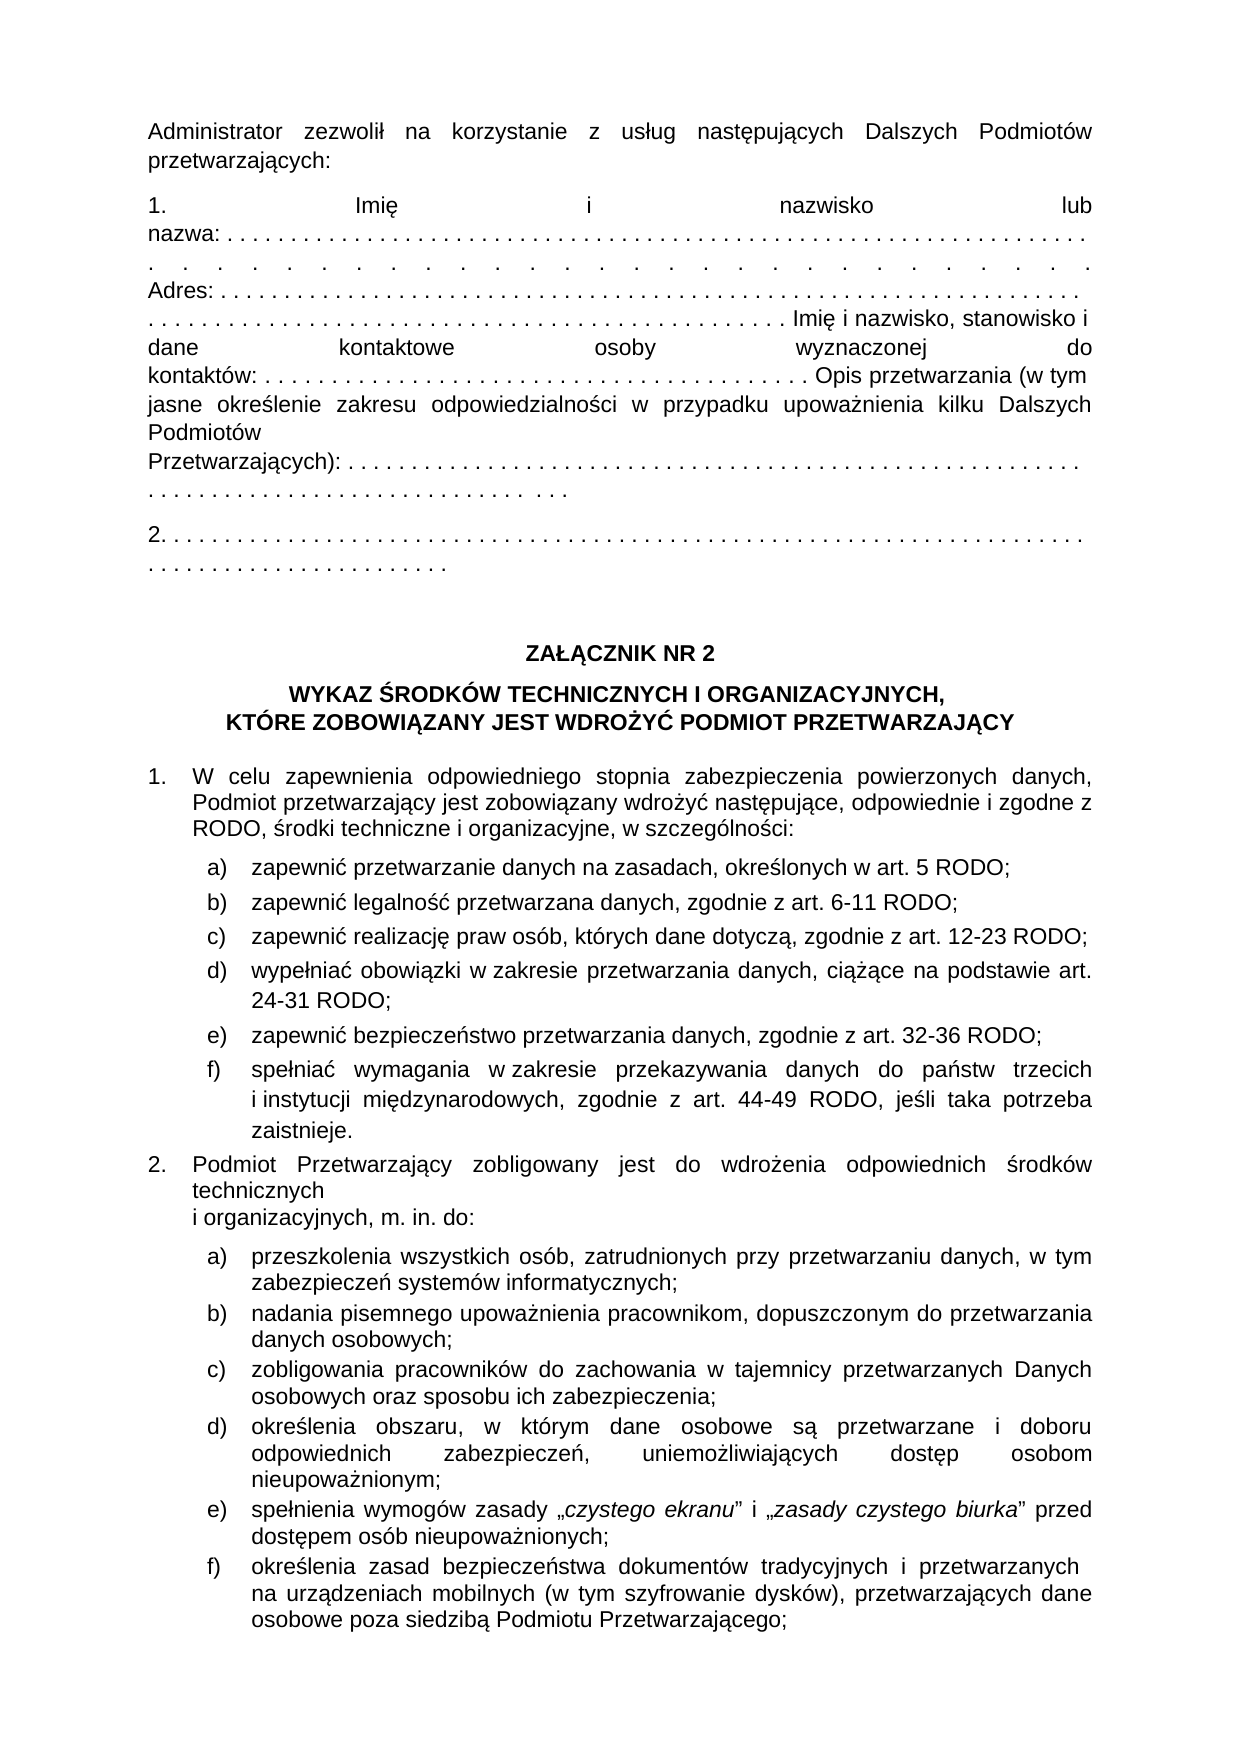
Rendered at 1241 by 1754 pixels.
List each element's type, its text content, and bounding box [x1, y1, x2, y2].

list przeszkolenia wszystkich osób, zatrudnionych przy przetwarzaniu danych, w tym zabezpieczeń systemów informatycznych; [207, 1243, 1092, 1295]
text 2. . . . . . . . . . . . . . . . . . . . . . . . . . . . . . . . . . . . . . . . . . . . . . . . . . . . . . . . . . . . . . . . . . . . . . . . . . . . . . . . . . . . . . . . . . . . . . . . . [148, 521, 1092, 576]
list spełnienia wymogów zasady „czystego ekranu” i „zasady czystego biurka” przed dostępem osób nieupoważnionych; [207, 1496, 1092, 1549]
list Podmiot Przetwarzający zobligowany jest do wdrożenia odpowiednich środków technicznych i organizacyjnych, m. in. do: [148, 1151, 1092, 1230]
text 1. Imię i nazwisko lub nazwa: . . . . . . . . . . . . . . . . . . . . . . . . . . . . . . . . . . . . . . . . . . . . . . . . . . . . . . . . . . . . . . . . . . . . . . . . . . . . . . . . . . . . . . . . . . . . . . . . Adres: . . . . . . . . . . . . . . . . . . . . . . . . . . . . . . . . . . . . . . . . . . . . . . . . . . . . . . . . . . . . . . . . . . . . . . . . . . . . . . . . . . . . . . . . . . . . . . . . . . . . . . . . . . . . . . . . . . . . Imię i nazwisko, stanowisko i dane kontaktowe osoby wyznaczonej do kontaktów: . . . . . . . . . . . . . . . . . . . . . . . . . . . . . . . . . . . . . . . . . Opis przetwarzania (w tym jasne określenie zakresu odpowiedzialności w przypadku upoważnienia kilku Dalszych Podmiotów Przetwarzających): . . . . . . . . . . . . . . . . . . . . . . . . . . . . . . . . . . . . . . . . . . . . . . . . . . . . . . . . . . . . . . . . . . . . . . . . . . . . . . . . . . . . . . . . . . . [148, 192, 1092, 502]
list W celu zapewnienia odpowiedniego stopnia zabezpieczenia powierzonych danych, Podmiot przetwarzający jest zobowiązany wdrożyć następujące, odpowiednie i zgodne z RODO, środki techniczne i organizacyjne, w szczególności: [148, 763, 1092, 842]
list zapewnić legalność przetwarzana danych, zgodnie z art. 6-11 RODO; [207, 888, 1092, 915]
text ZAŁĄCZNIK NR 2 [148, 640, 1092, 666]
list wypełniać obowiązki w zakresie przetwarzania danych, ciążące na podstawie art. 24-31 RODO; [207, 957, 1092, 1014]
list określenia obszaru, w którym dane osobowe są przetwarzane i doboru odpowiednich zabezpieczeń, uniemożliwiających dostęp osobom nieupoważnionym; [207, 1413, 1092, 1492]
list zobligowania pracowników do zachowania w tajemnicy przetwarzanych Danych osobowych oraz sposobu ich zabezpieczenia; [207, 1356, 1092, 1409]
list zapewnić realizację praw osób, których dane dotyczą, zgodnie z art. 12-23 RODO; [207, 923, 1092, 949]
text WYKAZ ŚRODKÓW TECHNICZNYCH I ORGANIZACYJNYCH, KTÓRE ZOBOWIĄZANY JEST WDROŻYĆ PODMIOT PRZETWARZAJĄCY [148, 681, 1092, 736]
list określenia zasad bezpieczeństwa dokumentów tradycyjnych i przetwarzanych na urządzeniach mobilnych (w tym szyfrowanie dysków), przetwarzających dane osobowe poza siedzibą Podmiotu Przetwarzającego; [207, 1553, 1092, 1632]
list nadania pisemnego upoważnienia pracownikom, dopuszczonym do przetwarzania danych osobowych; [207, 1299, 1092, 1352]
text Administrator zezwolił na korzystanie z usług następujących Dalszych Podmiotów przetwarzających: [148, 118, 1092, 173]
list zapewnić przetwarzanie danych na zasadach, określonych w art. 5 RODO; [207, 854, 1092, 881]
list spełniać wymagania w zakresie przekazywania danych do państw trzecich i instytucji międzynarodowych, zgodnie z art. 44-49 RODO, jeśli taka potrzeba zaistnieje. [207, 1056, 1092, 1143]
list zapewnić bezpieczeństwo przetwarzania danych, zgodnie z art. 32-36 RODO; [207, 1022, 1092, 1048]
